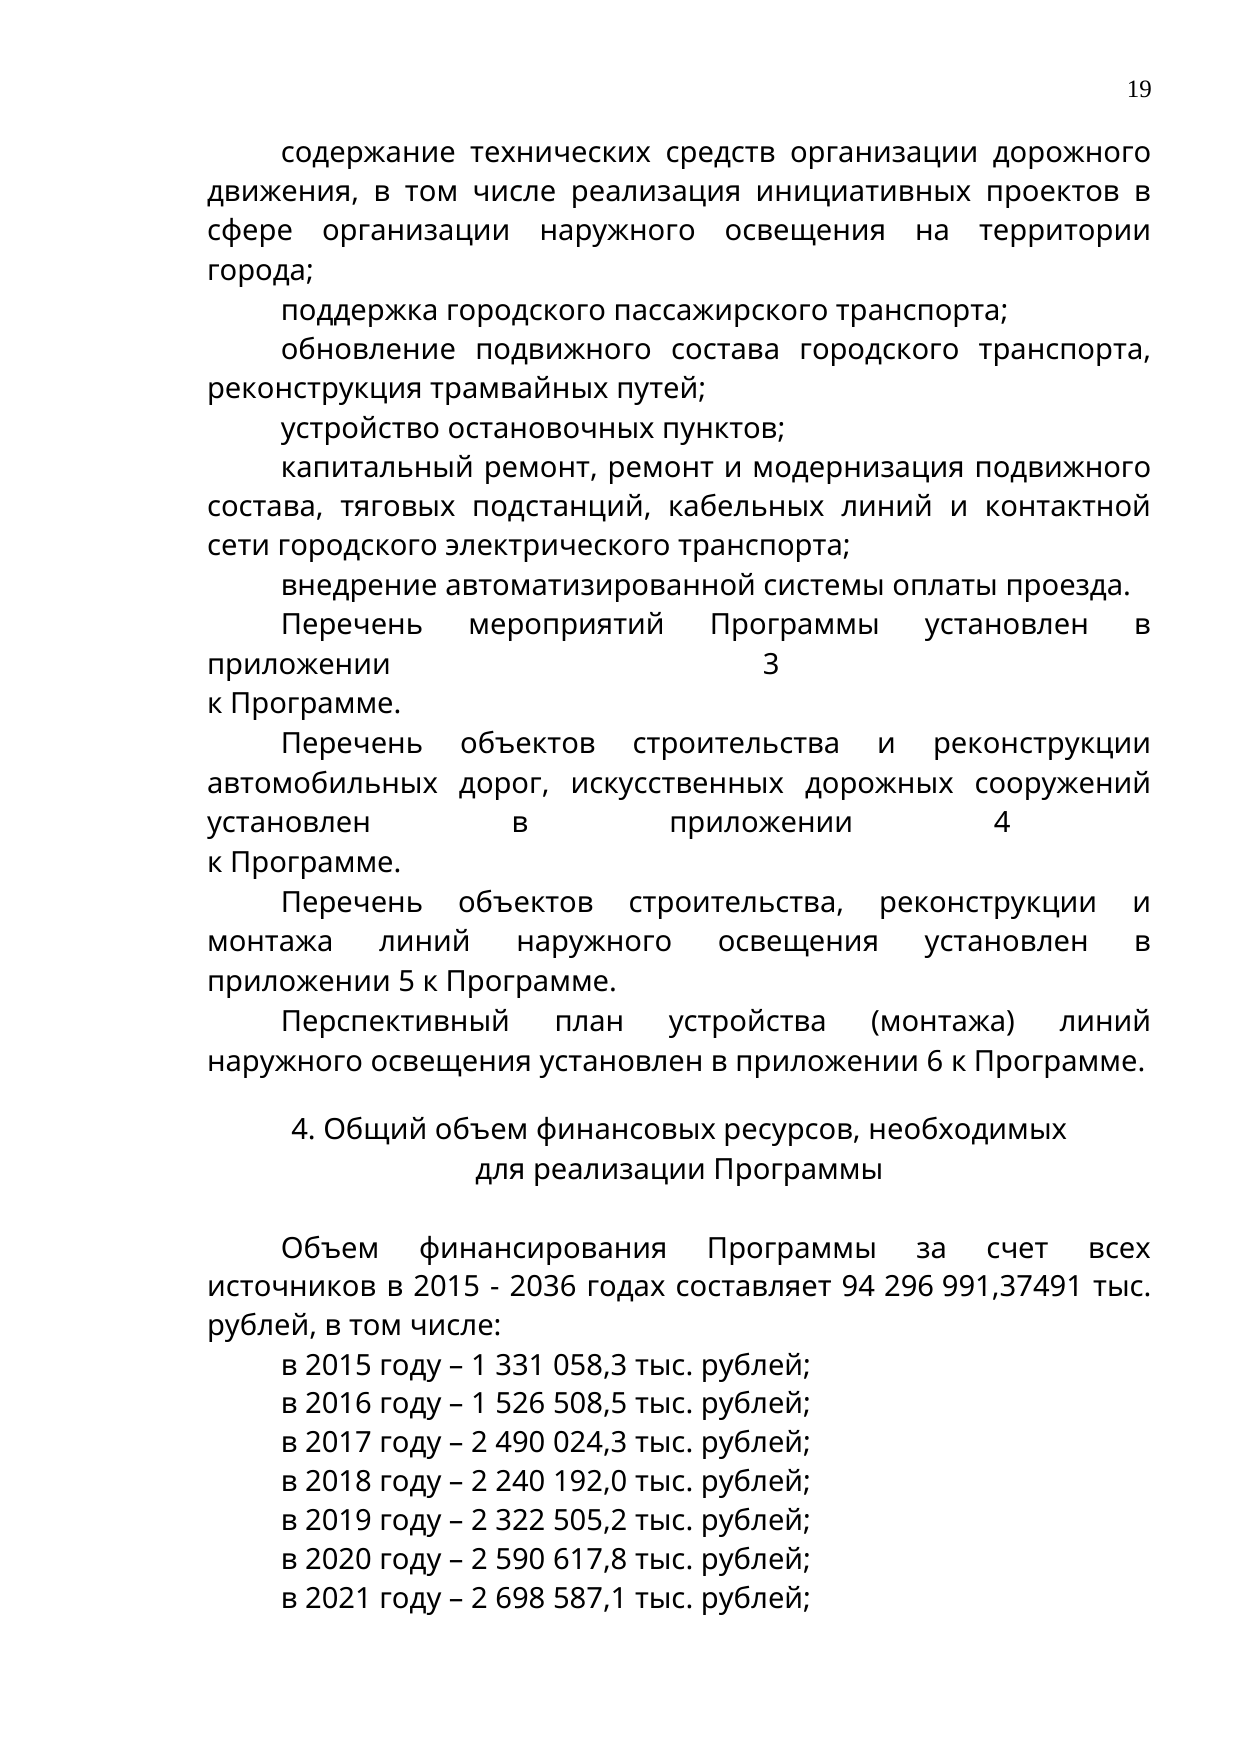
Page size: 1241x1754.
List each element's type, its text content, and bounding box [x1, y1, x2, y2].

text поддержка городского пассажирского транспорта; [207, 289, 1152, 328]
text Объем финансирования Программы за счет всех источников в 2015 - 2036 годах составляет 94 296 991,37491 тыс. рублей, в том числе: [207, 1227, 1152, 1344]
text в 2019 году – 2 322 505,2 тыс. рублей; [207, 1499, 1152, 1538]
text в 2015 году – 1 331 058,3 тыс. рублей; [207, 1344, 1152, 1383]
text обновление подвижного состава городского транспорта, реконструкция трамвайных путей; [207, 328, 1152, 407]
text Перечень объектов строительства, реконструкции и монтажа линий наружного освещения установлен в приложении 5 к Программе. [207, 881, 1152, 1000]
text содержание технических средств организации дорожного движения, в том числе реализация инициативных проектов в сфере организации наружного освещения на территории города; [207, 131, 1152, 289]
text внедрение автоматизированной системы оплаты проезда. [207, 564, 1152, 603]
text Перечень объектов строительства и реконструкции автомобильных дорог, искусственных дорожных сооружений установлен в приложении 4 к Программе. [207, 722, 1152, 881]
text капитальный ремонт, ремонт и модернизация подвижного состава, тяговых подстанций, кабельных линий и контактной сети городского электрического транспорта; [207, 446, 1152, 564]
text в 2017 году – 2 490 024,3 тыс. рублей; [207, 1422, 1152, 1461]
text 4. Общий объем финансовых ресурсов, необходимых [207, 1108, 1152, 1148]
text в 2018 году – 2 240 192,0 тыс. рублей; [207, 1461, 1152, 1499]
text в 2021 году – 2 698 587,1 тыс. рублей; [207, 1577, 1152, 1616]
text в 2016 году – 1 526 508,5 тыс. рублей; [207, 1383, 1152, 1422]
text Перспективный план устройства (монтажа) линий наружного освещения установлен в приложении 6 к Программе. [207, 1000, 1152, 1079]
text для реализации Программы [207, 1148, 1152, 1188]
text устройство остановочных пунктов; [207, 407, 1152, 446]
text Перечень мероприятий Программы установлен в приложении 3 к Программе. [207, 603, 1152, 722]
text в 2020 году – 2 590 617,8 тыс. рублей; [207, 1538, 1152, 1577]
